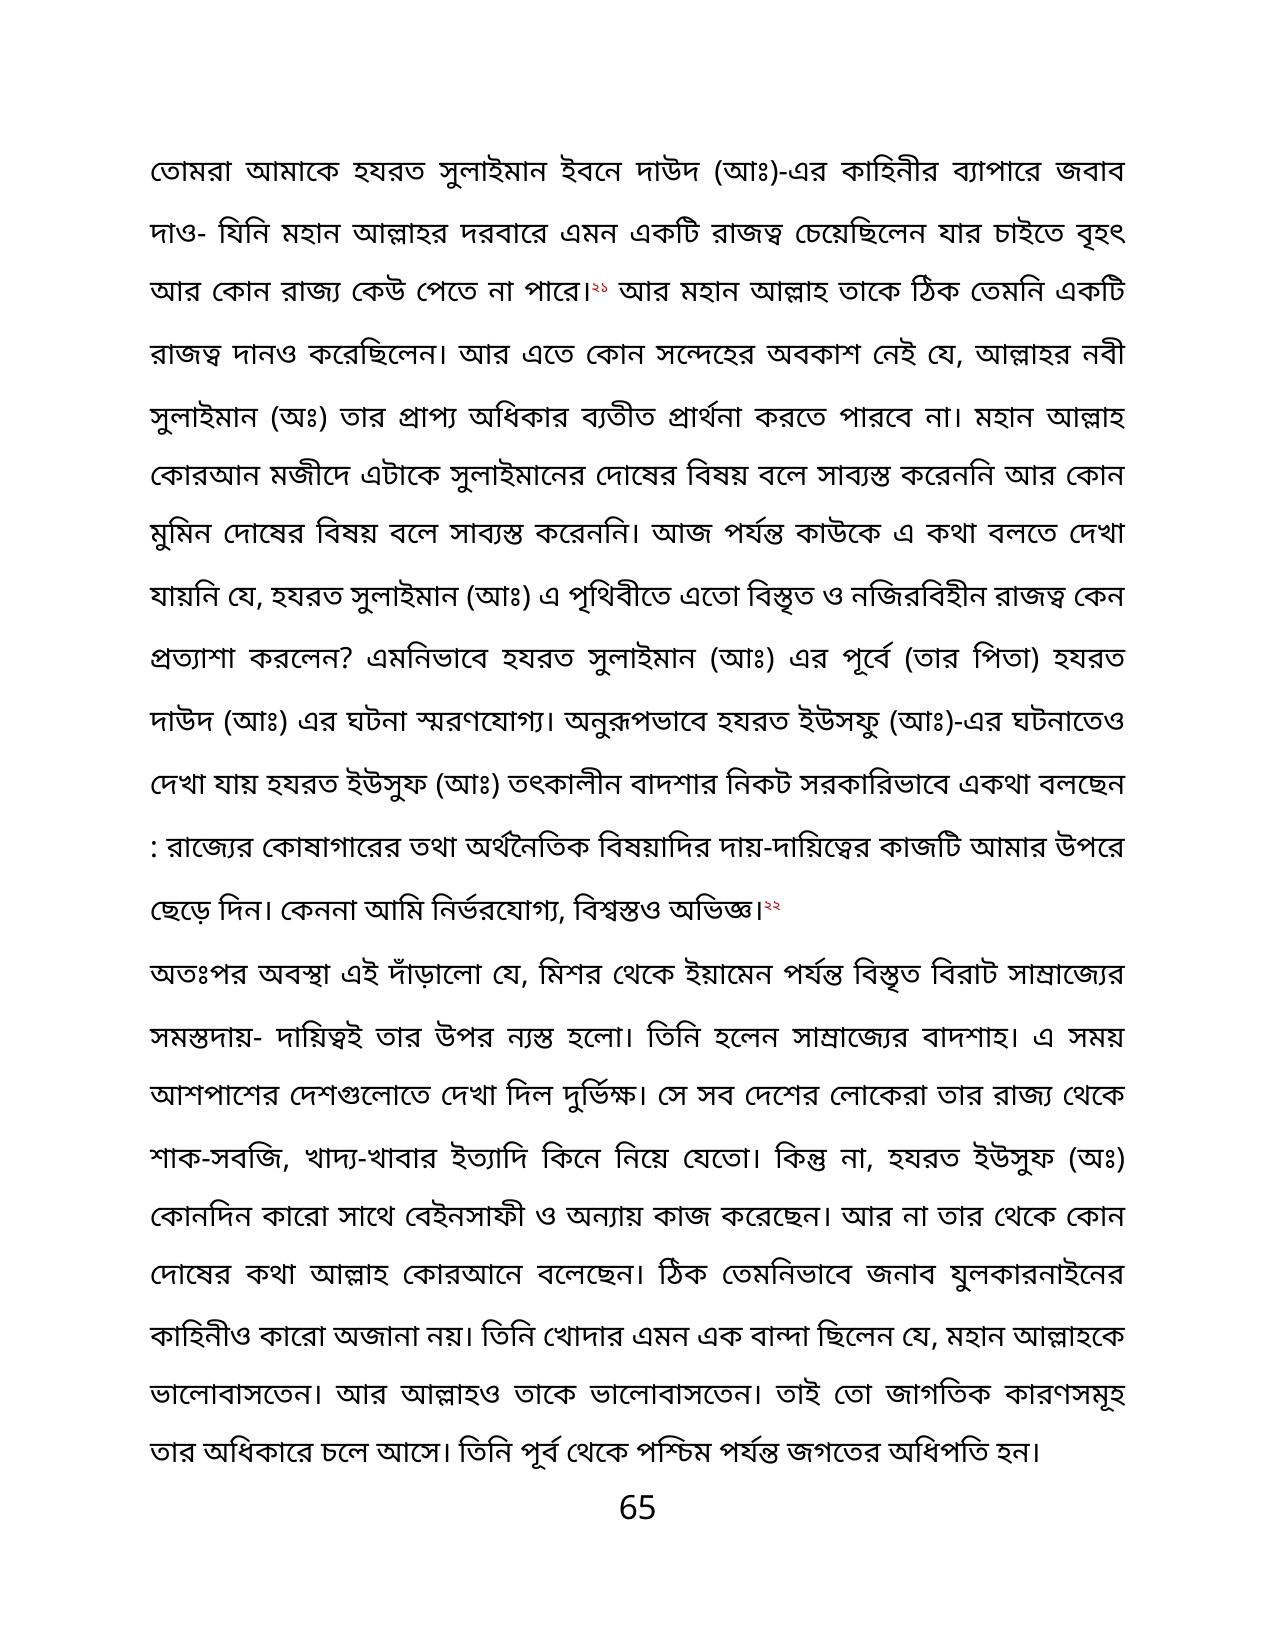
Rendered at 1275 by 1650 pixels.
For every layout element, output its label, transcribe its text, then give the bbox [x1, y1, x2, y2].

text অতঃপর অবস্থা এই দাঁড়ালো যে, মিশর থেকে ইয়ামেন পর্যন্ত বিস্তৃত বিরাট সাম্রাজ্যের সমস্তদায়- দায়িত্বই তার উপর ন্যস্ত হলো। তিনি হলেন সাম্রাজ্যের বাদশাহ। এ সময় আশপাশের দেশগুলোতে দেখা দিল দুর্ভিক্ষ। সে সব দেশের লোকেরা তার রাজ্য থেকে শাক-সবজি, খাদ্য-খাবার ইত্যাদি কিনে নিয়ে যেতো। কিন্তু না, হযরত ইউসুফ (অঃ) কোনদিন কারো সাথে বেইনসাফী ও অন্যায় কাজ করেছেন। আর না তার থেকে কোন দোষের কথা আল্লাহ কোরআনে বলেছেন। ঠিক তেমনিভাবে জনাব যুলকারনাইনের কাহিনীও কারো অজানা নয়। তিনি খোদার এমন এক বান্দা ছিলেন যে, মহান আল্লাহকে ভালোবাসতেন। আর আল্লাহও তাকে ভালোবাসতেন। তাই তো জাগতিক কারণসমূহ তার অধিকারে চলে আসে। তিনি পূর্ব থেকে পশ্চিম পর্যন্ত জগতের অধিপতি হন। [150, 953, 1125, 1474]
text তোমরা আমাকে হযরত সুলাইমান ইবনে দাউদ (আঃ)-এর কাহিনীর ব্যাপারে জবাব দাও- যিনি মহান আল্লাহর দরবারে এমন একটি রাজত্ব চেয়েছিলেন যার চাইতে বৃহৎ আর কোন রাজ্য কেউ পেতে না পারে।২১ আর মহান আল্লাহ তাকে ঠিক তেমনি একটি রাজত্ব দানও করেছিলেন। আর এতে কোন সন্দেহের অবকাশ নেই যে, আল্লাহর নবী সুলাইমান (অঃ) তার প্রাপ্য অধিকার ব্যতীত প্রার্থনা করতে পারবে না। মহান আল্লাহ কোরআন মজীদে এটাকে সুলাইমানের দোষের বিষয় বলে সাব্যস্ত করেননি আর কোন মুমিন দোষের বিষয় বলে সাব্যস্ত করেননি। আজ পর্যন্ত কাউকে এ কথা বলতে দেখা যায়নি যে, হযরত সুলাইমান (আঃ) এ পৃথিবীতে এতো বিস্তৃত ও নজিরবিহীন রাজত্ব কেন প্রত্যাশা করলেন? এমনিভাবে হযরত সুলাইমান (আঃ) এর পূর্বে (তার পিতা) হযরত দাউদ (আঃ) এর ঘটনা স্মরণযোগ্য। অনুরূপভাবে হযরত ইউসফু (আঃ)-এর ঘটনাতেও দেখা যায় হযরত ইউসুফ (আঃ) তৎকালীন বাদশার নিকট সরকারিভাবে একথা বলছেন : রাজ্যের কোষাগারের তথা অর্থনৈতিক বিষয়াদির দায়-দায়িত্বের কাজটি আমার উপরে ছেড়ে দিন। কেননা আমি নির্ভরযোগ্য, বিশ্বস্তও অভিজ্ঞ।২২ [150, 150, 1125, 932]
